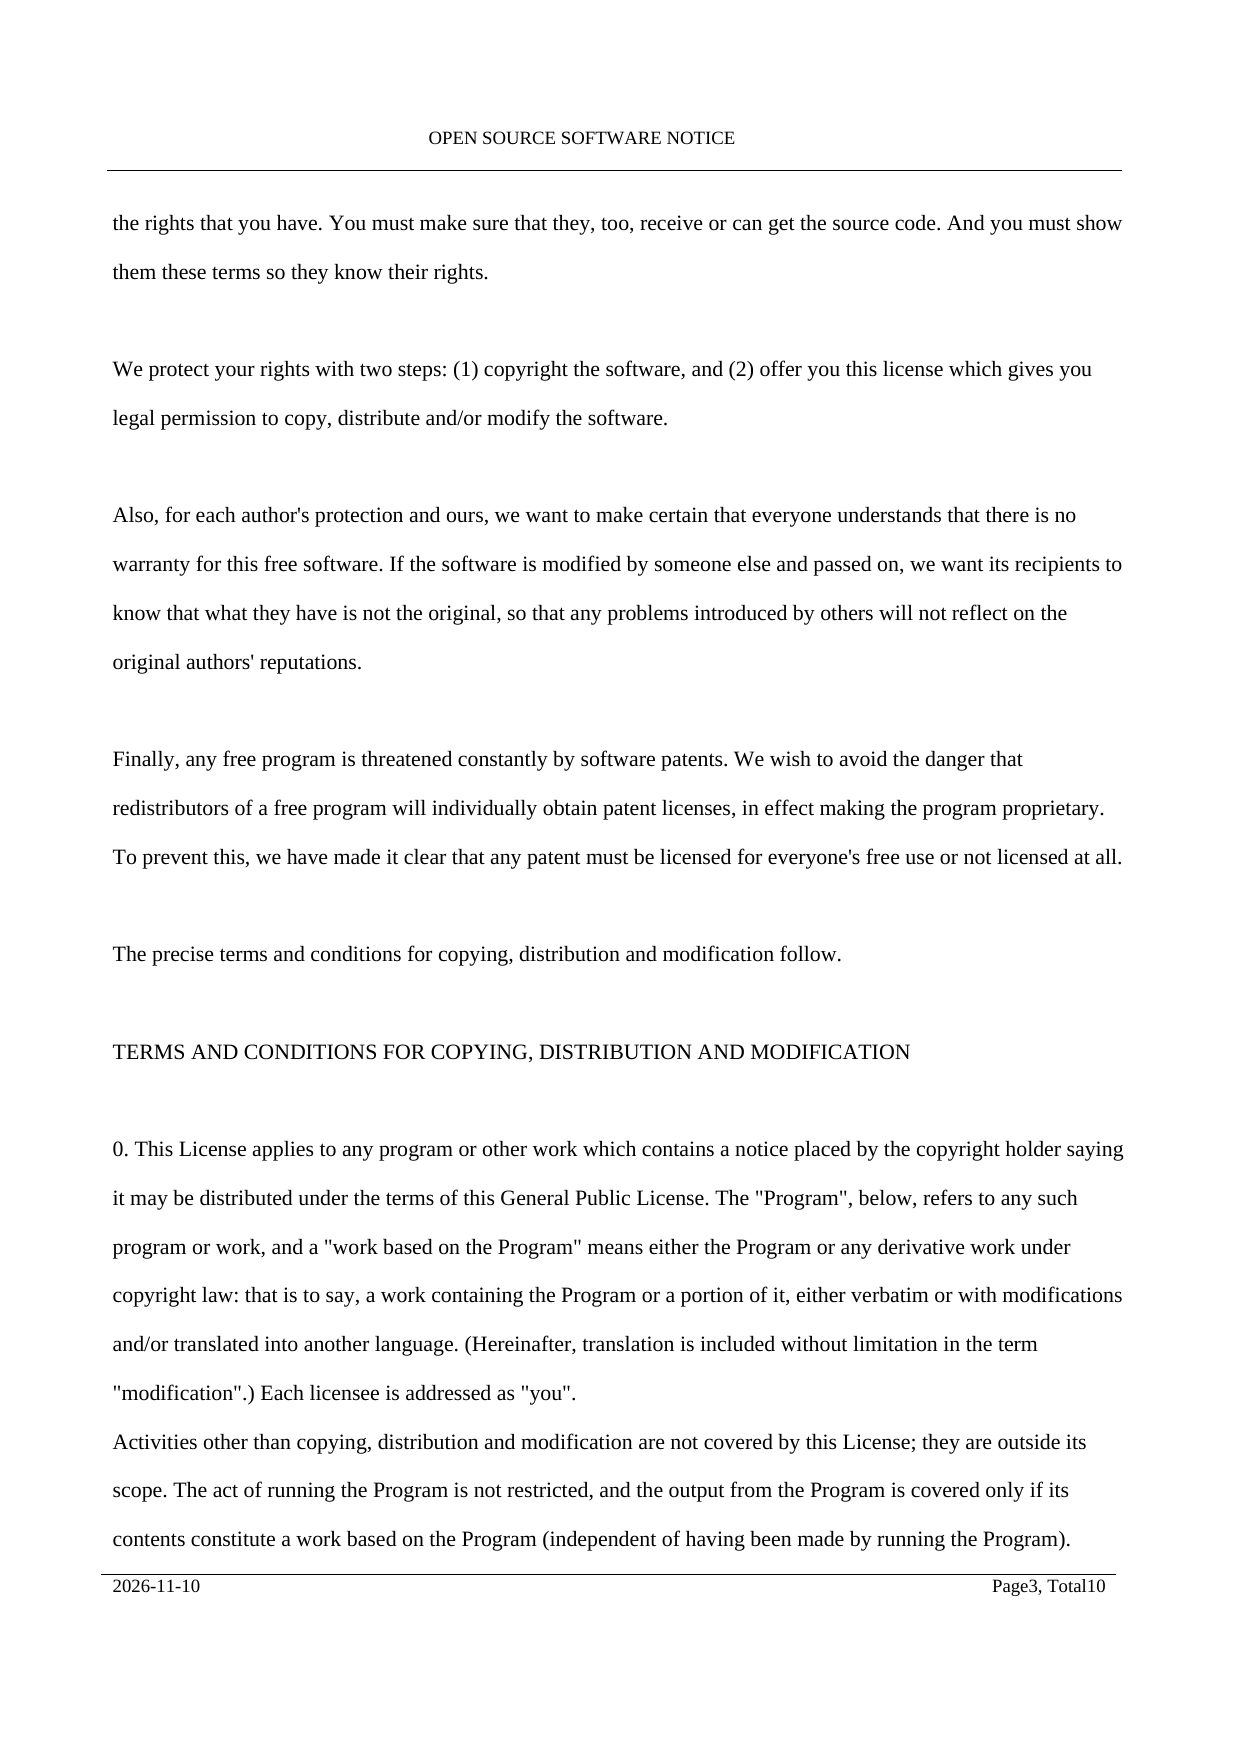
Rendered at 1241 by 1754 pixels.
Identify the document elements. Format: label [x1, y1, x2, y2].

text [112, 206, 1128, 1555]
